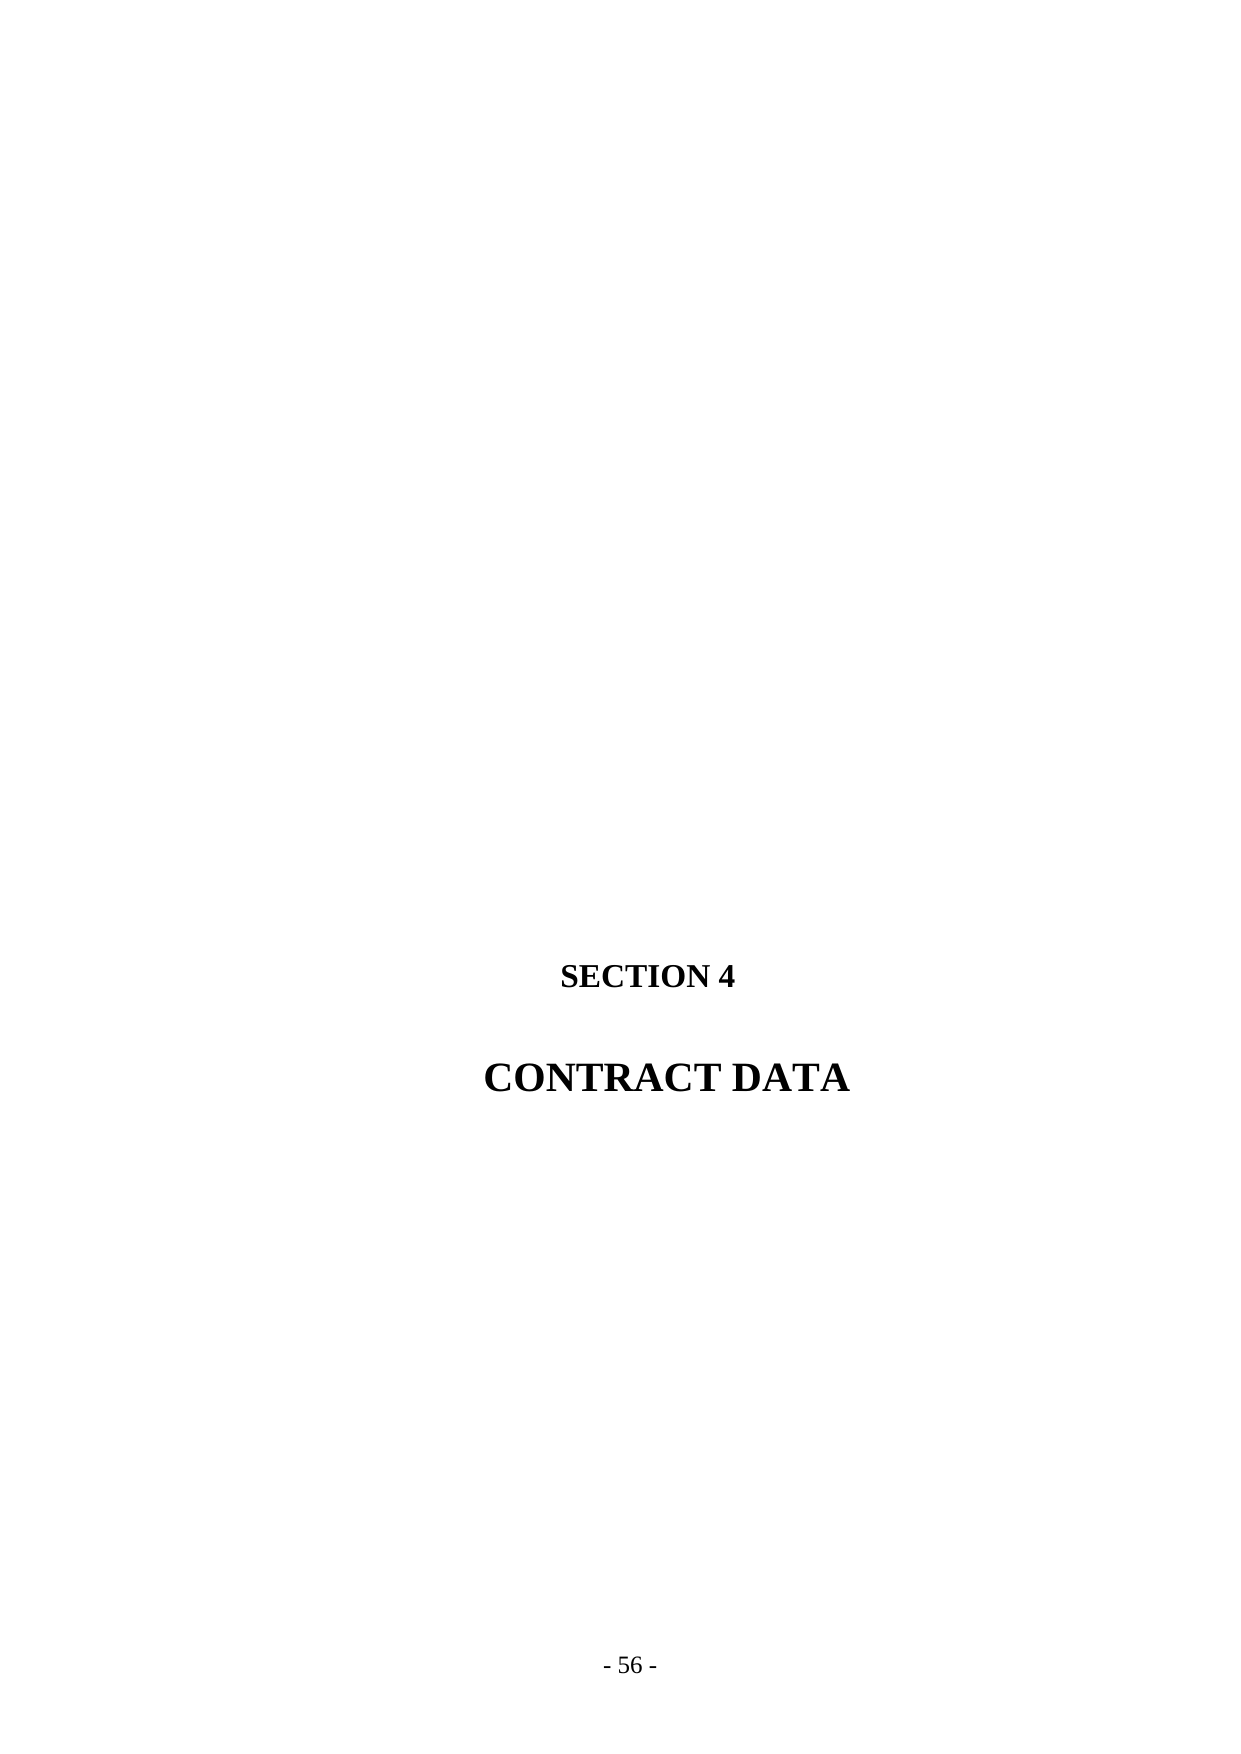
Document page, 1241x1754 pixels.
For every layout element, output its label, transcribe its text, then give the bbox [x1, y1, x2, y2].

subtitle SECTION 4 [180, 957, 1115, 995]
subtitle CONTRACT DATA [217, 1052, 1115, 1100]
